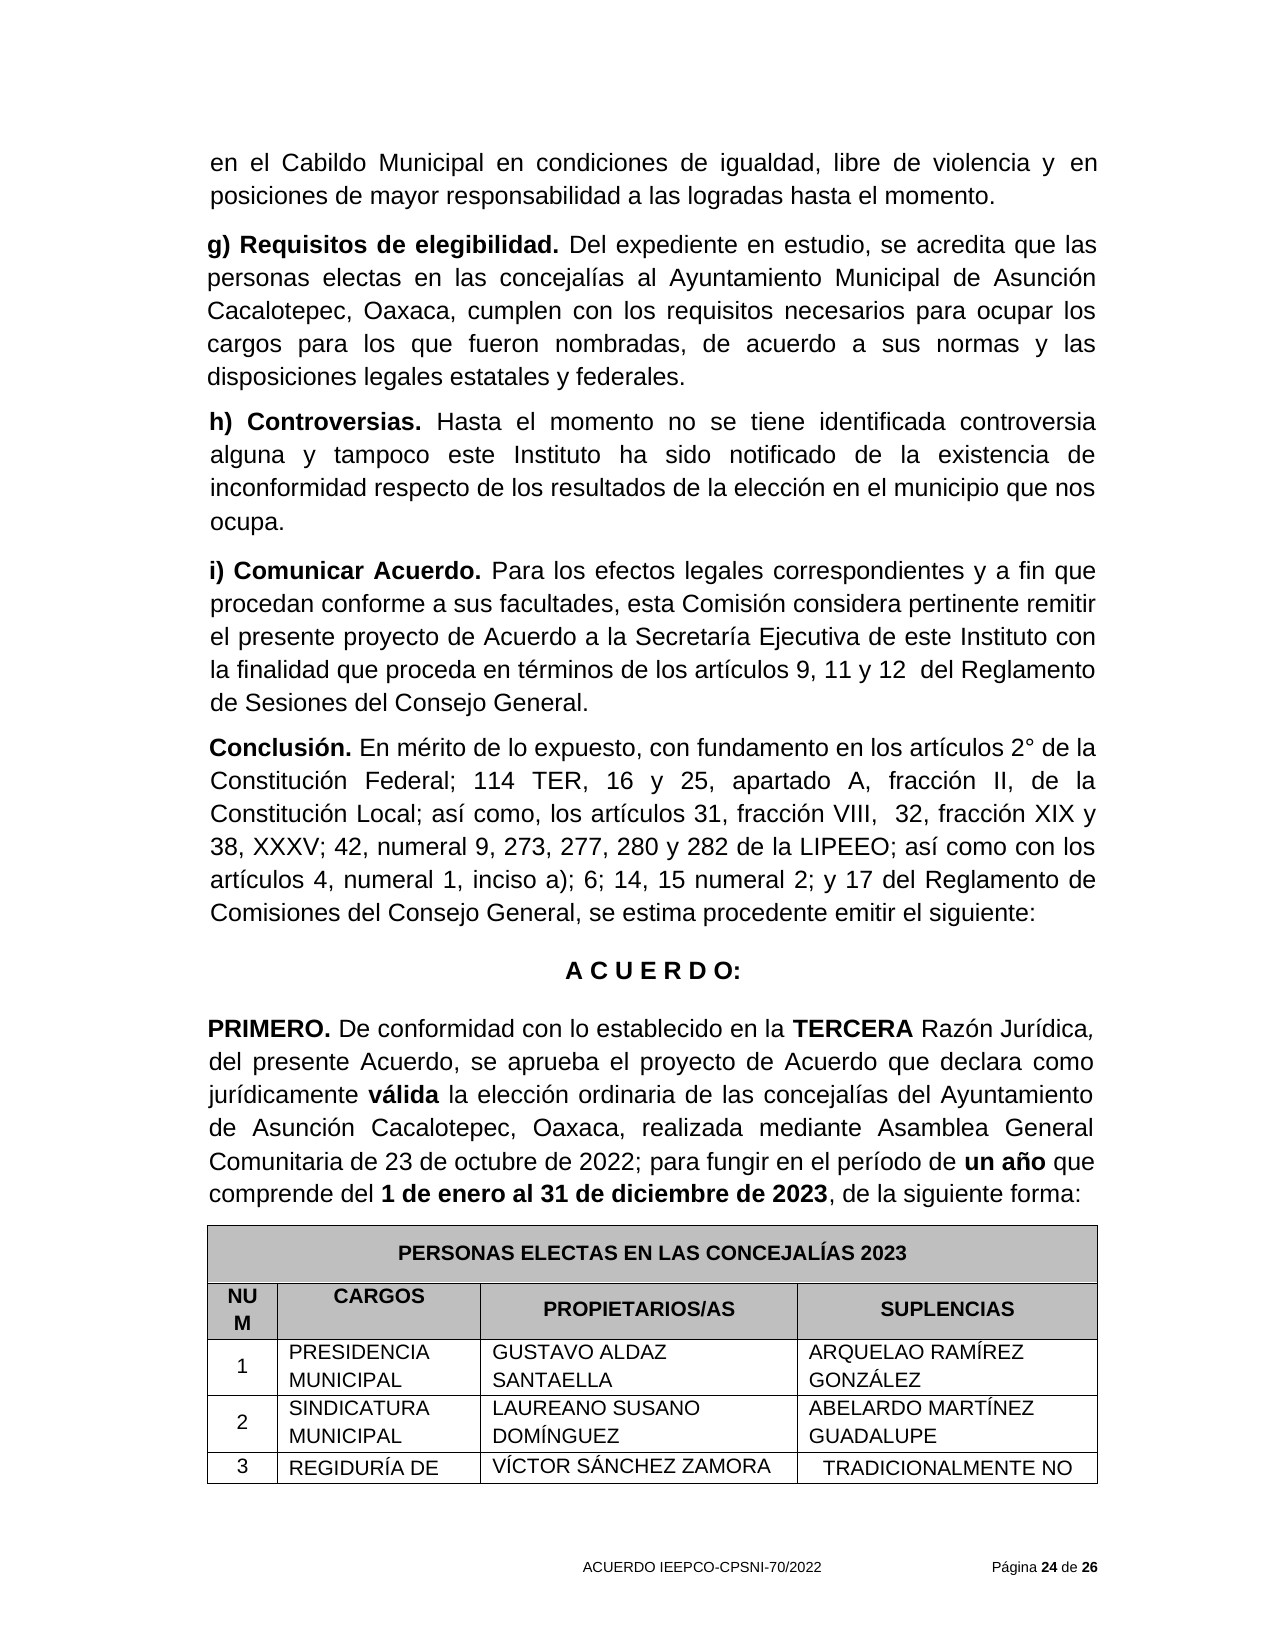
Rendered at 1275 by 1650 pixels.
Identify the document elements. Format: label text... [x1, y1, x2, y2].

table_cell SINDICATURA MUNICIPAL [278, 1396, 480, 1452]
text Conclusión. En mérito de lo expuesto, con fundamento en los artículos 2° de la Constitución Federal; 114 TER, 16 y 25, apartado A, fracción II, de la Constitución Local; así como, los artículos 31, fracción VIII, 32, fracción XIX y 38, XXXV; 42, numeral 9, 273, 277, 280 y 282 de la LIPEEO; así como con los artículos 4, numeral 1, inciso a); 6; 14, 15 numeral 2; y 17 del Reglamento de Comisiones del Consejo General, se estima procedente emitir el siguiente: [209, 733, 1098, 927]
table_cell PRESIDENCIA MUNICIPAL [278, 1340, 480, 1395]
text h) Controversias. Hasta el momento no se tiene identificada controversia alguna y tampoco este Instituto ha sido notificado de la existencia de inconformidad respecto de los resultados de la elección en el municipio que nos ocupa. [209, 407, 1097, 535]
table_cell VÍCTOR SÁNCHEZ ZAMORA [481, 1453, 797, 1483]
table_cell 2 [208, 1396, 277, 1452]
table_cell ARQUELAO RAMÍREZ GONZÁLEZ [798, 1340, 1097, 1395]
subtitle A C U E R D O: [308, 956, 998, 985]
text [209, 148, 1098, 209]
text PRIMERO. De conformidad con lo establecido en la TERCERA Razón Jurídica, del presente Acuerdo, se aprueba el proyecto de Acuerdo que declara como jurídicamente válida la elección ordinaria de las concejalías del Ayuntamiento de Asunción Cacalotepec, Oaxaca, realizada mediante Asamblea General Comunitaria de 23 de octubre de 2022; para fungir en el período de un año que comprende del 1 de enero al 31 de diciembre de 2023, de la siguiente forma: [207, 1014, 1095, 1208]
table_cell 1 [208, 1340, 277, 1395]
table_cell PROPIETARIOS/AS [481, 1284, 797, 1339]
text i) Comunicar Acuerdo. Para los efectos legales correspondientes y a fin que procedan conforme a sus facultades, esta Comisión considera pertinente remitir el presente proyecto de Acuerdo a la Secretaría Ejecutiva de este Instituto con la finalidad que proceda en términos de los artículos 9, 11 y 12 del Reglamento de Sesiones del Consejo General. [209, 556, 1098, 716]
table_cell 3 [208, 1453, 277, 1483]
table_cell ABELARDO MARTÍNEZ GUADALUPE [798, 1396, 1097, 1452]
table_cell GUSTAVO ALDAZ SANTAELLA [481, 1340, 797, 1395]
text g) Requisitos de elegibilidad. Del expediente en estudio, se acredita que las personas electas en las concejalías al Ayuntamiento Municipal de Asunción Cacalotepec, Oaxaca, cumplen con los requisitos necesarios para ocupar los cargos para los que fueron nombradas, de acuerdo a sus normas y las disposiciones legales estatales y federales. [207, 230, 1098, 391]
table_cell NUM [208, 1284, 277, 1339]
table_cell CARGOS [278, 1284, 480, 1339]
table_header PERSONAS ELECTAS EN LAS CONCEJALÍAS 2023 [208, 1226, 1097, 1282]
table_cell LAUREANO SUSANO DOMÍNGUEZ [481, 1396, 797, 1452]
table_cell TRADICIONALMENTE NO SE NOMBRA [798, 1453, 1097, 1483]
table_cell SUPLENCIAS [798, 1284, 1097, 1339]
table_cell REGIDURÍA DE HACIENDA [278, 1453, 480, 1483]
